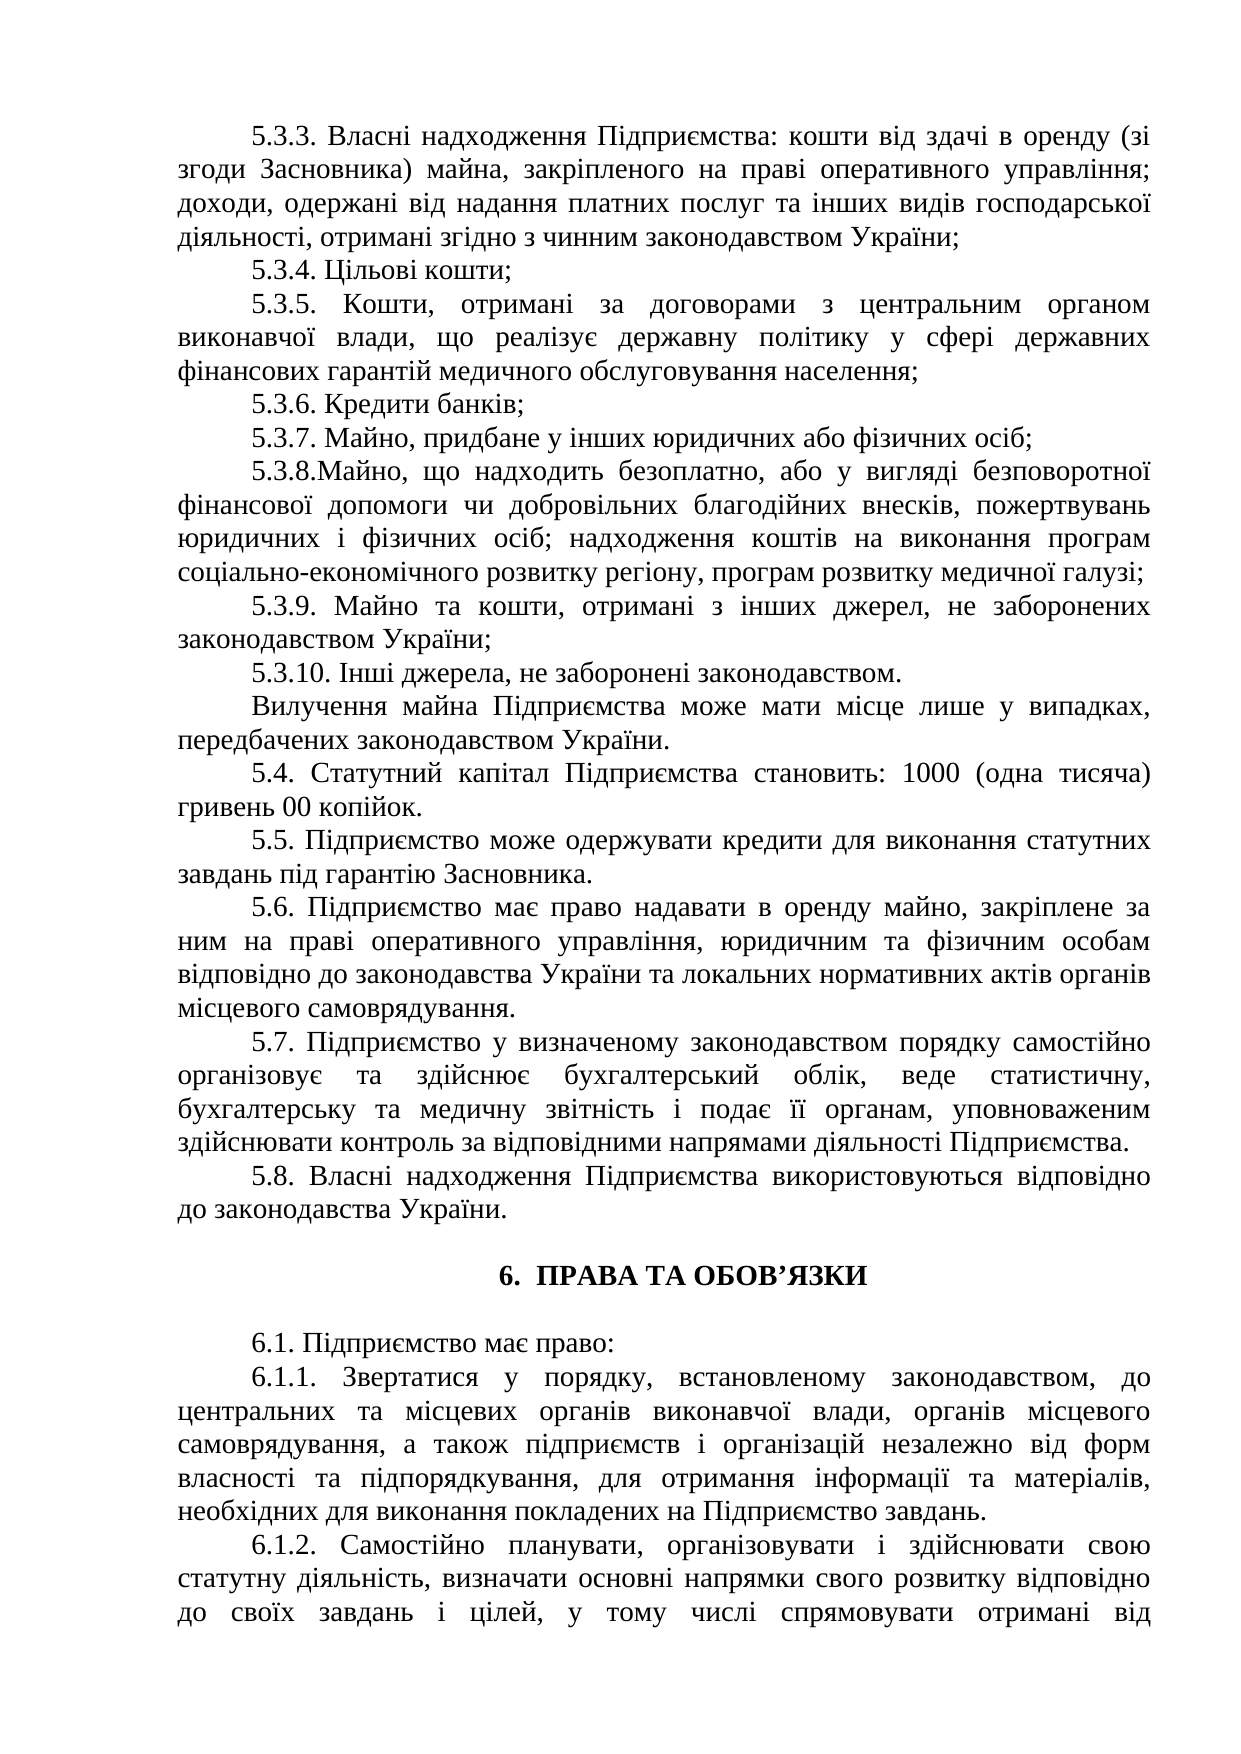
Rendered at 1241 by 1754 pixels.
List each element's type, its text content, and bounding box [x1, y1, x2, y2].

text 5.3.3. Власні надходження Підприємства: кошти від здачі в оренду (зі згоди Засновника) майна, закріпленого на праві оперативного управління; доходи, одержані від надання платних послуг та інших видів господарської діяльності, отримані згідно з чинним законодавством України; [177, 118, 1152, 252]
text 5.3.5. Кошти, отримані за договорами з центральним органом виконавчої влади, що реалізує державну політику у сфері державних фінансових гарантій медичного обслуговування населення; [177, 286, 1152, 386]
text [177, 1527, 1152, 1627]
text 5.3.10. Інші джерела, не заборонені законодавством. [177, 655, 1152, 688]
text Вилучення майна Підприємства може мати місце лише у випадках, передбачених законодавством України. [177, 688, 1152, 755]
text 5.3.9. Майно та кошти, отримані з інших джерел, не заборонених законодавством України; [177, 588, 1152, 655]
text 5.3.7. Майно, придбане у інших юридичних або фізичних осіб; [177, 420, 1152, 453]
text 5.7. Підприємство у визначеному законодавством порядку самостійно організовує та здійснює бухгалтерський облік, веде статистичну, бухгалтерську та медичну звітність і подає її органам, уповноваженим здійснювати контроль за відповідними напрямами діяльності Підприємства. [177, 1024, 1152, 1158]
list ПРАВА ТА ОБОВ’ЯЗКИ [215, 1258, 1152, 1292]
text 5.3.4. Цільові кошти; [177, 252, 1152, 286]
text 5.3.8.Майно, що надходить безоплатно, або у вигляді безповоротної фінансової допомоги чи добровільних благодійних внесків, пожертвувань юридичних і фізичних осіб; надходження коштів на виконання програм соціально-економічного розвитку регіону, програм розвитку медичної галузі; [177, 453, 1152, 588]
text 5.6. Підприємство має право надавати в оренду майно, закріплене за ним на праві оперативного управління, юридичним та фізичним особам відповідно до законодавства України та локальних нормативних актів органів місцевого самоврядування. [177, 889, 1152, 1024]
text 6.1.1. Звертатися у порядку, встановленому законодавством, до центральних та місцевих органів виконавчої влади, органів місцевого самоврядування, а також підприємств і організацій незалежно від форм власності та підпорядкування, для отримання інформації та матеріалів, необхідних для виконання покладених на Підприємство завдань. [177, 1359, 1152, 1527]
text 5.5. Підприємство може одержувати кредити для виконання статутних завдань під гарантію Засновника. [177, 822, 1152, 889]
text 6.1. Підприємство має право: [177, 1326, 1152, 1359]
text 5.8. Власні надходження Підприємства використовуються відповідно до законодавства України. [177, 1158, 1152, 1225]
text 5.4. Статутний капітал Підприємства становить: 1000 (одна тисяча) гривень 00 копійок. [177, 755, 1152, 822]
text 5.3.6. Кредити банків; [177, 386, 1152, 420]
